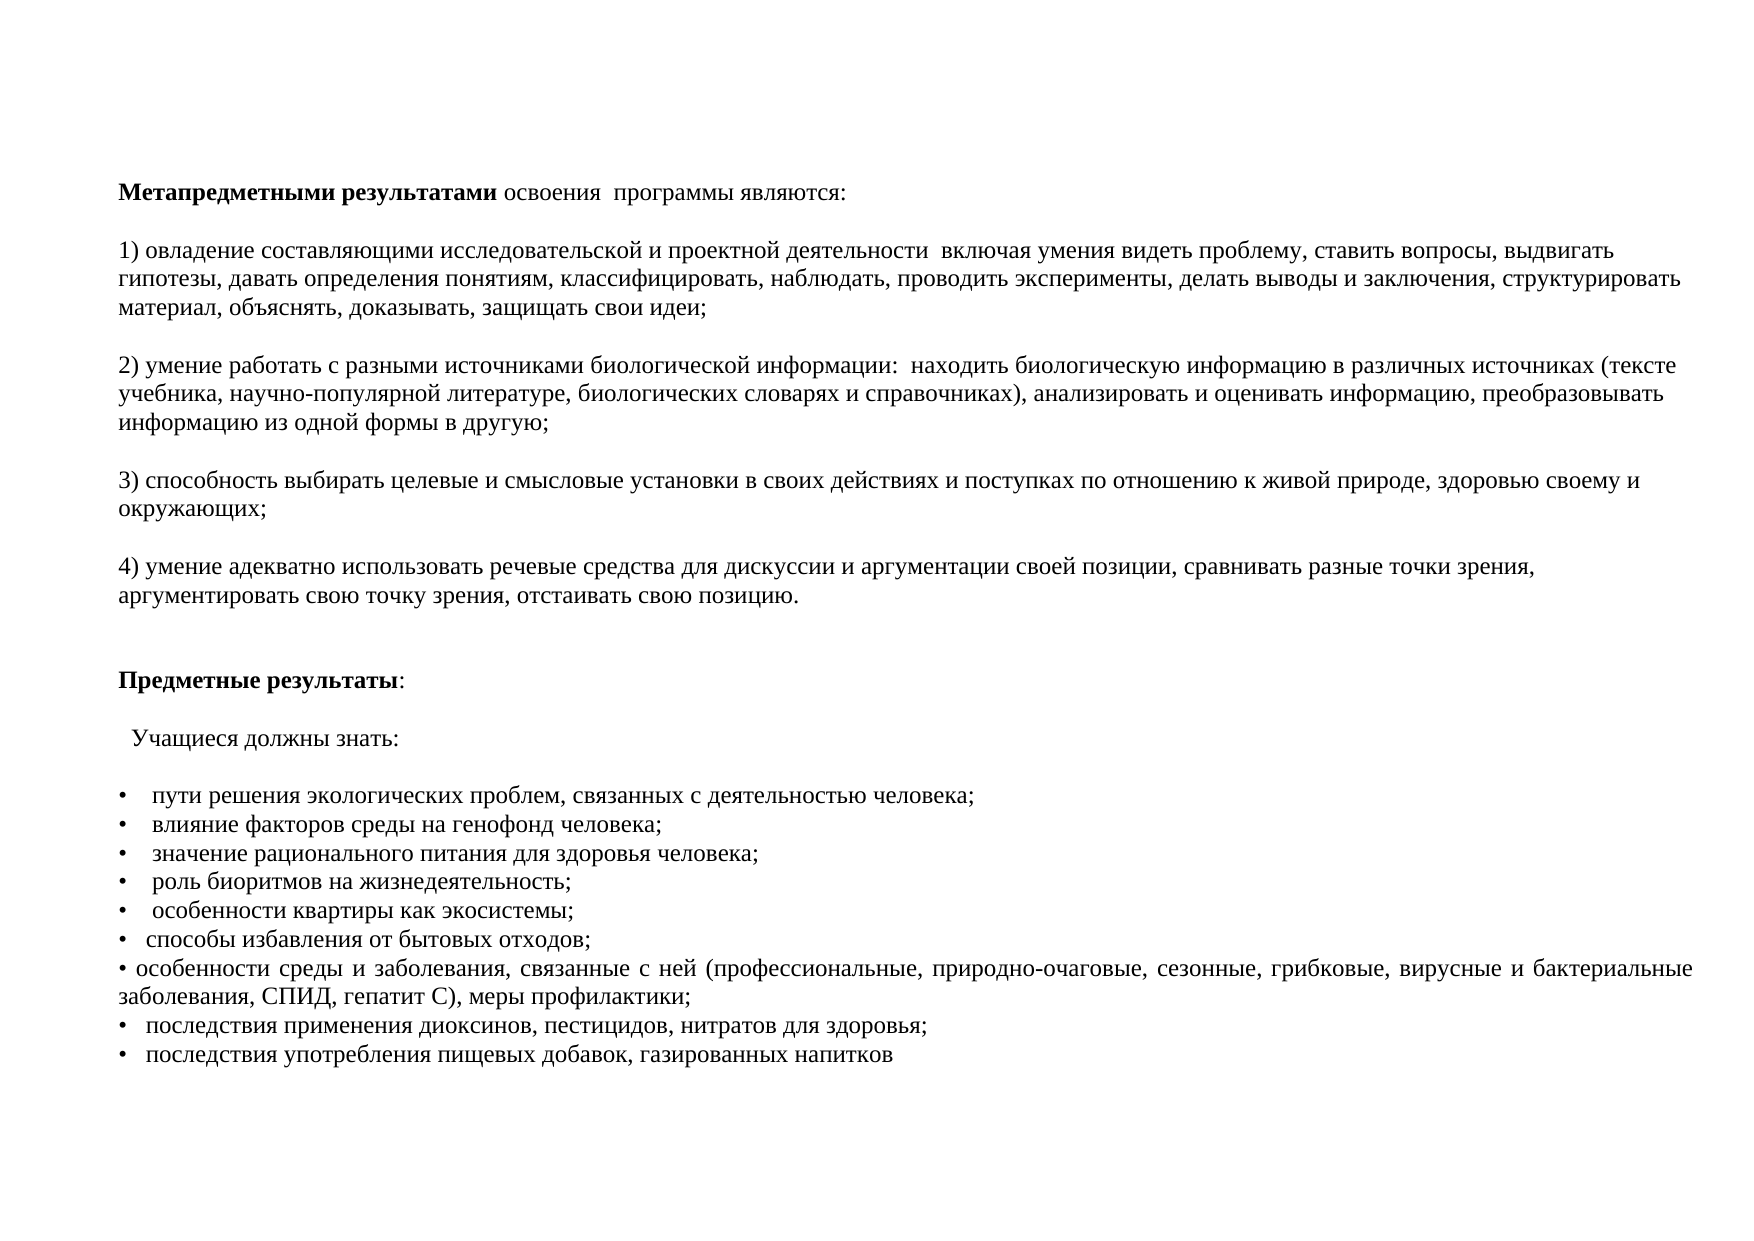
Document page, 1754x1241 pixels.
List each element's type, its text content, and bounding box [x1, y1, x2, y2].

text Предметные результаты: Учащиеся должны знать: [118, 665, 1695, 751]
text • способы избавления от бытовых отходов; [118, 924, 1695, 953]
text • особенности квартиры как экосистемы; [118, 895, 1695, 924]
text • особенности среды и заболевания, связанные с ней (профессиональные, природно-очаговые, сезонные, грибковые, вирусные и бактериальные заболевания, СПИД, гепатит С), меры профилактики; [118, 953, 1695, 1010]
text • значение рационального питания для здоровья человека; [118, 838, 1695, 866]
text • роль биоритмов на жизнедеятельность; [118, 866, 1695, 895]
text • последствия употребления пищевых добавок, газированных напитков [118, 1039, 1695, 1068]
text • влияние факторов среды на генофонд человека; [118, 809, 1695, 838]
text Метапредметными результатами освоения программы являются: 1) овладение составляющими исследовательской и проектной деятельности включая умения видеть проблему, ставить вопросы, выдвигать гипотезы, давать определения понятиям, классифицировать, наблюдать, проводить эксперименты, делать выводы и заключения, структурировать материал, объяснять, доказывать, защищать свои идеи; 2) умение работать с разными источниками биологической информации: находить биологическую информацию в различных источниках (тексте учебника, научно-популярной литературе, биологических словарях и справочниках), анализировать и оценивать информацию, преобразовывать информацию из одной формы в другую; 3) способность выбирать целевые и смысловые установки в своих действиях и поступках по отношению к живой природе, здоровью своему и окружающих; 4) умение адекватно использовать речевые средства для дискуссии и аргументации своей позиции, сравнивать разные точки зрения, аргументировать свою точку зрения, отстаивать свою позицию. [118, 177, 1695, 665]
text • последствия применения диоксинов, пестицидов, нитратов для здоровья; [118, 1010, 1695, 1039]
text • пути решения экологических проблем, связанных с деятельностью человека; [118, 780, 1695, 809]
